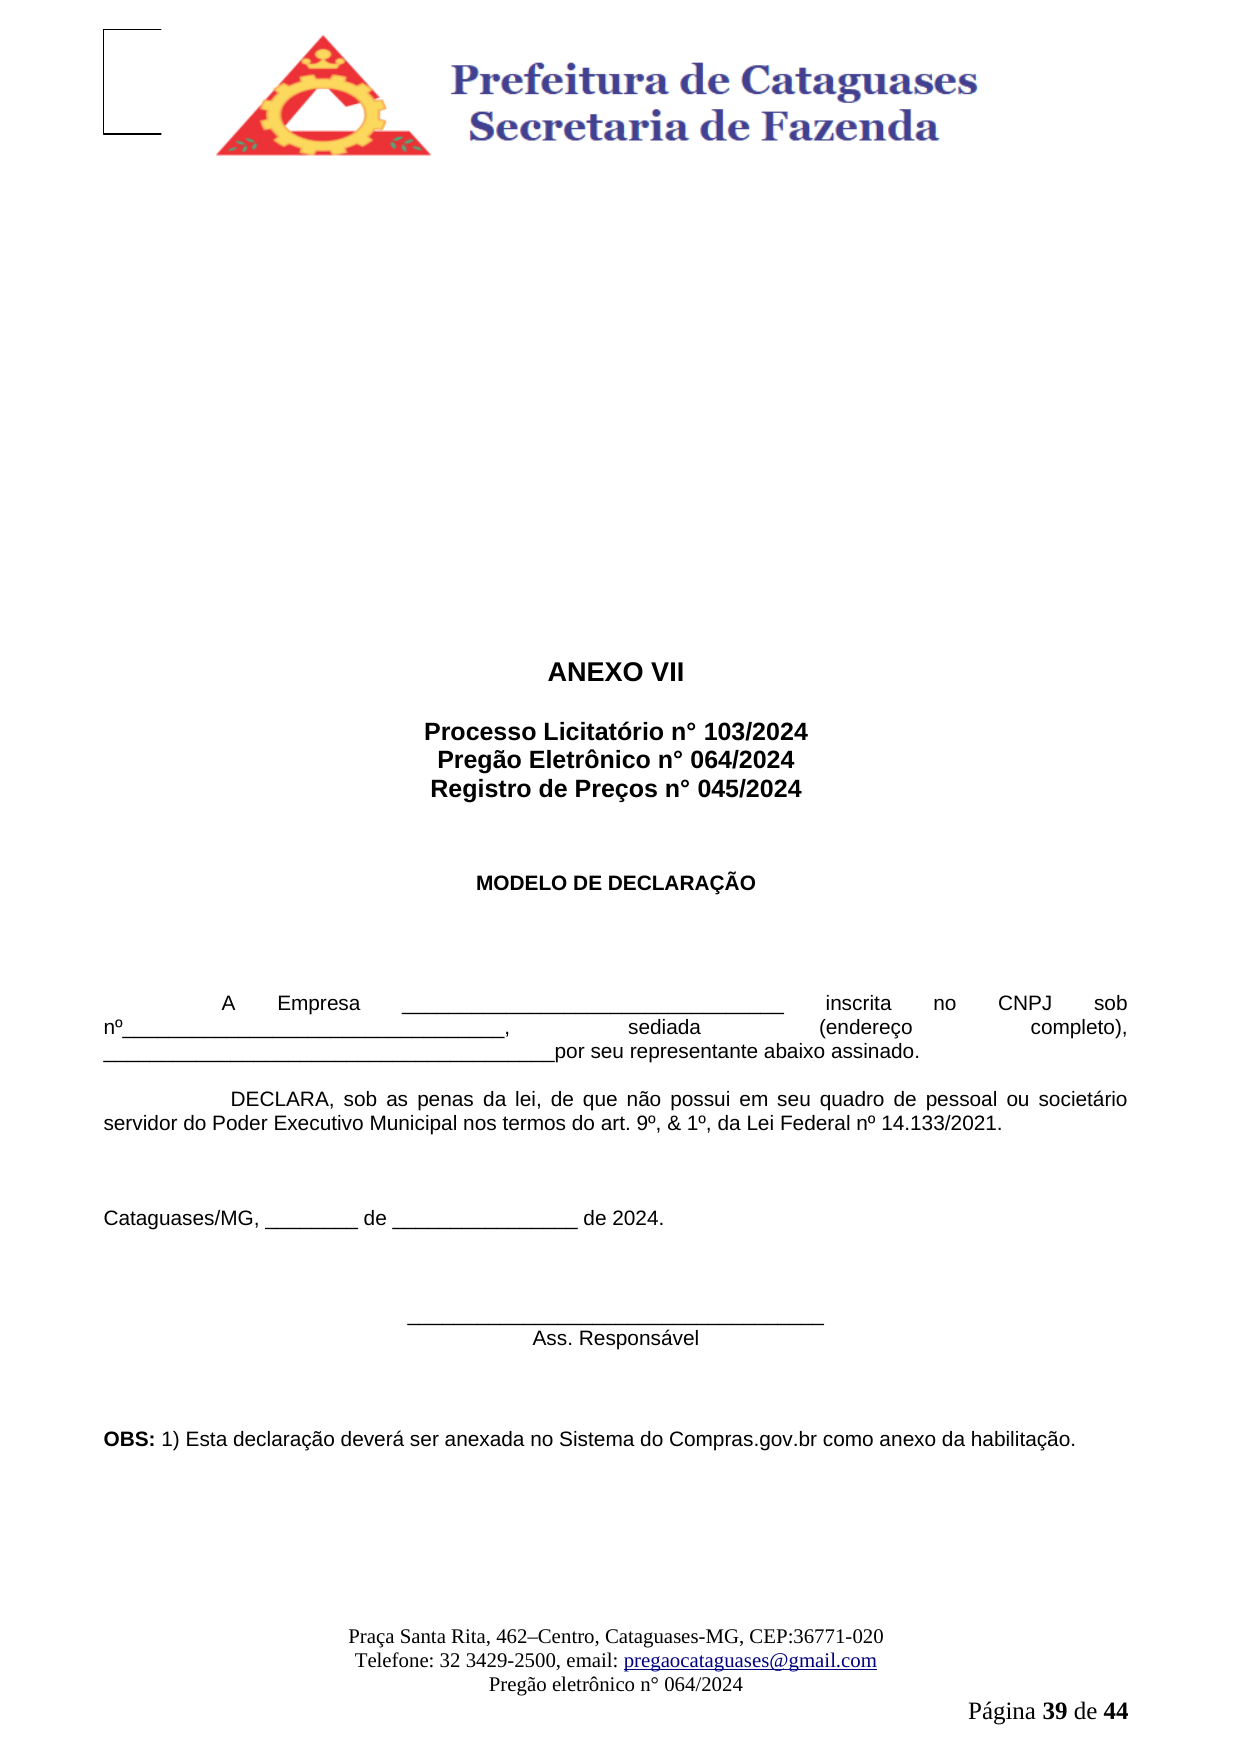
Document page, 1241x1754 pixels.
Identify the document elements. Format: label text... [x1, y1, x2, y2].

text ANEXO VII [103, 656, 1128, 688]
text Cataguases/MG, ________ de ________________ de 2024. [103, 1206, 1128, 1230]
text OBS: 1) Esta declaração deverá ser anexada no Sistema do Compras.gov.br como anexo da habilitação. [103, 1427, 1128, 1451]
picture [161, 29, 1071, 177]
text MODELO DE DECLARAÇÃO [103, 871, 1128, 895]
text Processo Licitatório n° 103/2024 [103, 716, 1128, 745]
text A Empresa _________________________________ inscrita no CNPJ sob nº_________________________________, sediada (endereço completo), _______________________________________por seu representante abaixo assinado. [103, 991, 1128, 1062]
text Registro de Preços n° 045/2024 [103, 774, 1128, 803]
text DECLARA, sob as penas da lei, de que não possui em seu quadro de pessoal ou societário servidor do Poder Executivo Municipal nos termos do art. 9º, & 1º, da Lei Federal nº 14.133/2021. [103, 1086, 1128, 1134]
text ____________________________________ [103, 1302, 1128, 1326]
text Pregão Eletrônico n° 064/2024 [103, 745, 1128, 774]
text Ass. Responsável [103, 1326, 1128, 1350]
